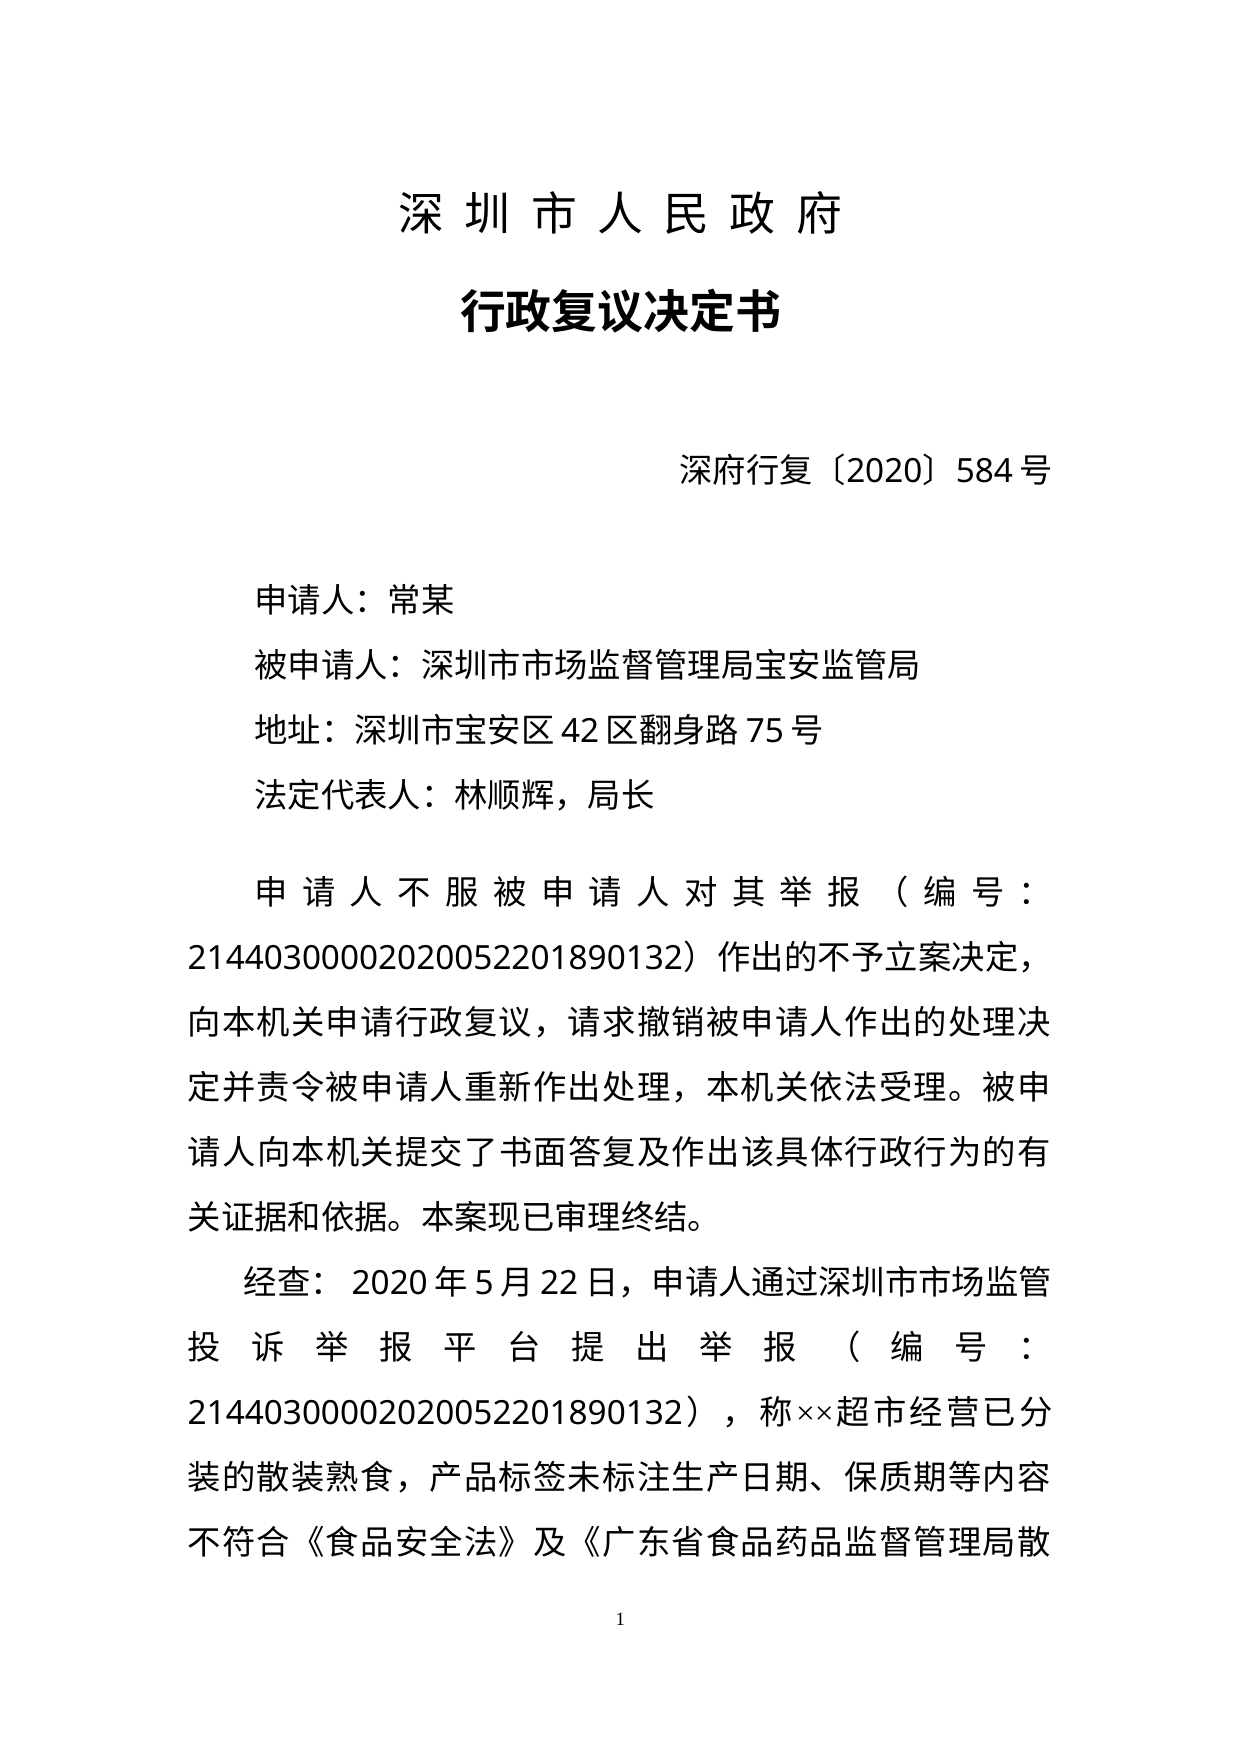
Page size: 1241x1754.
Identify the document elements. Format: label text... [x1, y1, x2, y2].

text 深府行复〔2020〕584号 [187, 435, 1053, 500]
text 申请人不服被申请人对其举报（编号：21440300002020052201890132）作出的不予立案决定，向本机关申请行政复议，请求撤销被申请人作出的处理决定并责令被申请人重新作出处理，本机关依法受理。被申请人向本机关提交了书面答复及作出该具体行政行为的有关证据和依据。本案现已审理终结。 [187, 858, 1053, 1248]
text 地址：深圳市宝安区42区翻身路75号 [187, 695, 1053, 760]
text 法定代表人：林顺辉，局长 [187, 760, 1053, 825]
text 申请人：常某 [187, 565, 1053, 630]
text 被申请人：深圳市市场监督管理局宝安监管局 [187, 630, 1053, 695]
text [187, 1248, 1053, 1573]
text 深 圳 市 人 民 政 府 [187, 162, 1053, 259]
text 行政复议决定书 [187, 259, 1053, 357]
